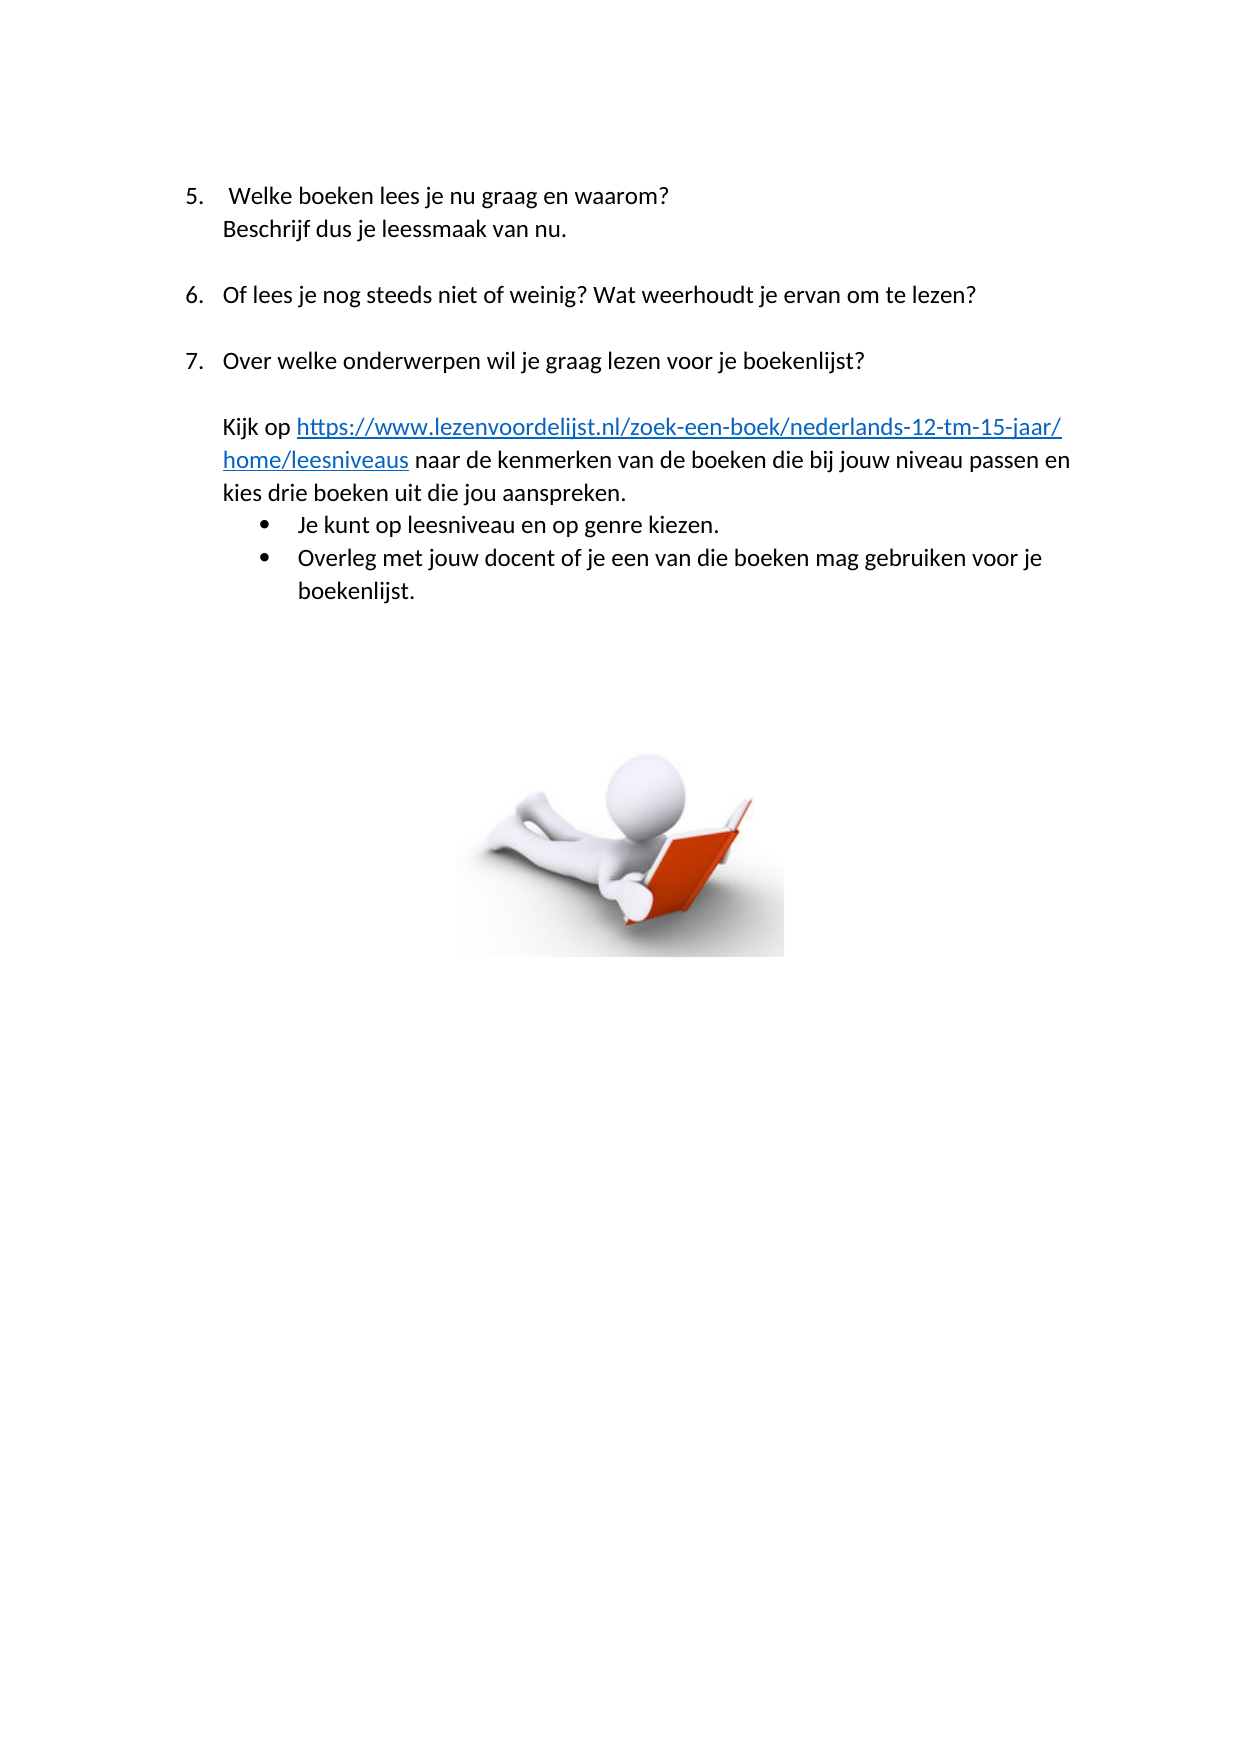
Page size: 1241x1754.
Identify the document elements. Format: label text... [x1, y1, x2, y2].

list Beschrijf dus je leessmaak van nu. [223, 213, 1093, 244]
picture [456, 723, 785, 957]
list Je kunt op leesniveau en op genre kiezen. [260, 510, 1093, 540]
list Welke boeken lees je nu graag en waarom? [185, 181, 1093, 211]
list Overleg met jouw docent of je een van die boeken mag gebruiken voor je boekenlijst. [260, 543, 1093, 606]
list Over welke onderwerpen wil je graag lezen voor je boekenlijst? [185, 345, 1093, 376]
list Of lees je nog steeds niet of weinig? Wat weerhoudt je ervan om te lezen? [185, 279, 1093, 310]
list Kijk op https://www.lezenvoordelijst.nl/zoek-een-boek/nederlands-12-tm-15-jaar/home/leesniveaus naar de kenmerken van de boeken die bij jouw niveau passen en kies drie boeken uit die jou aanspreken. [223, 411, 1093, 507]
